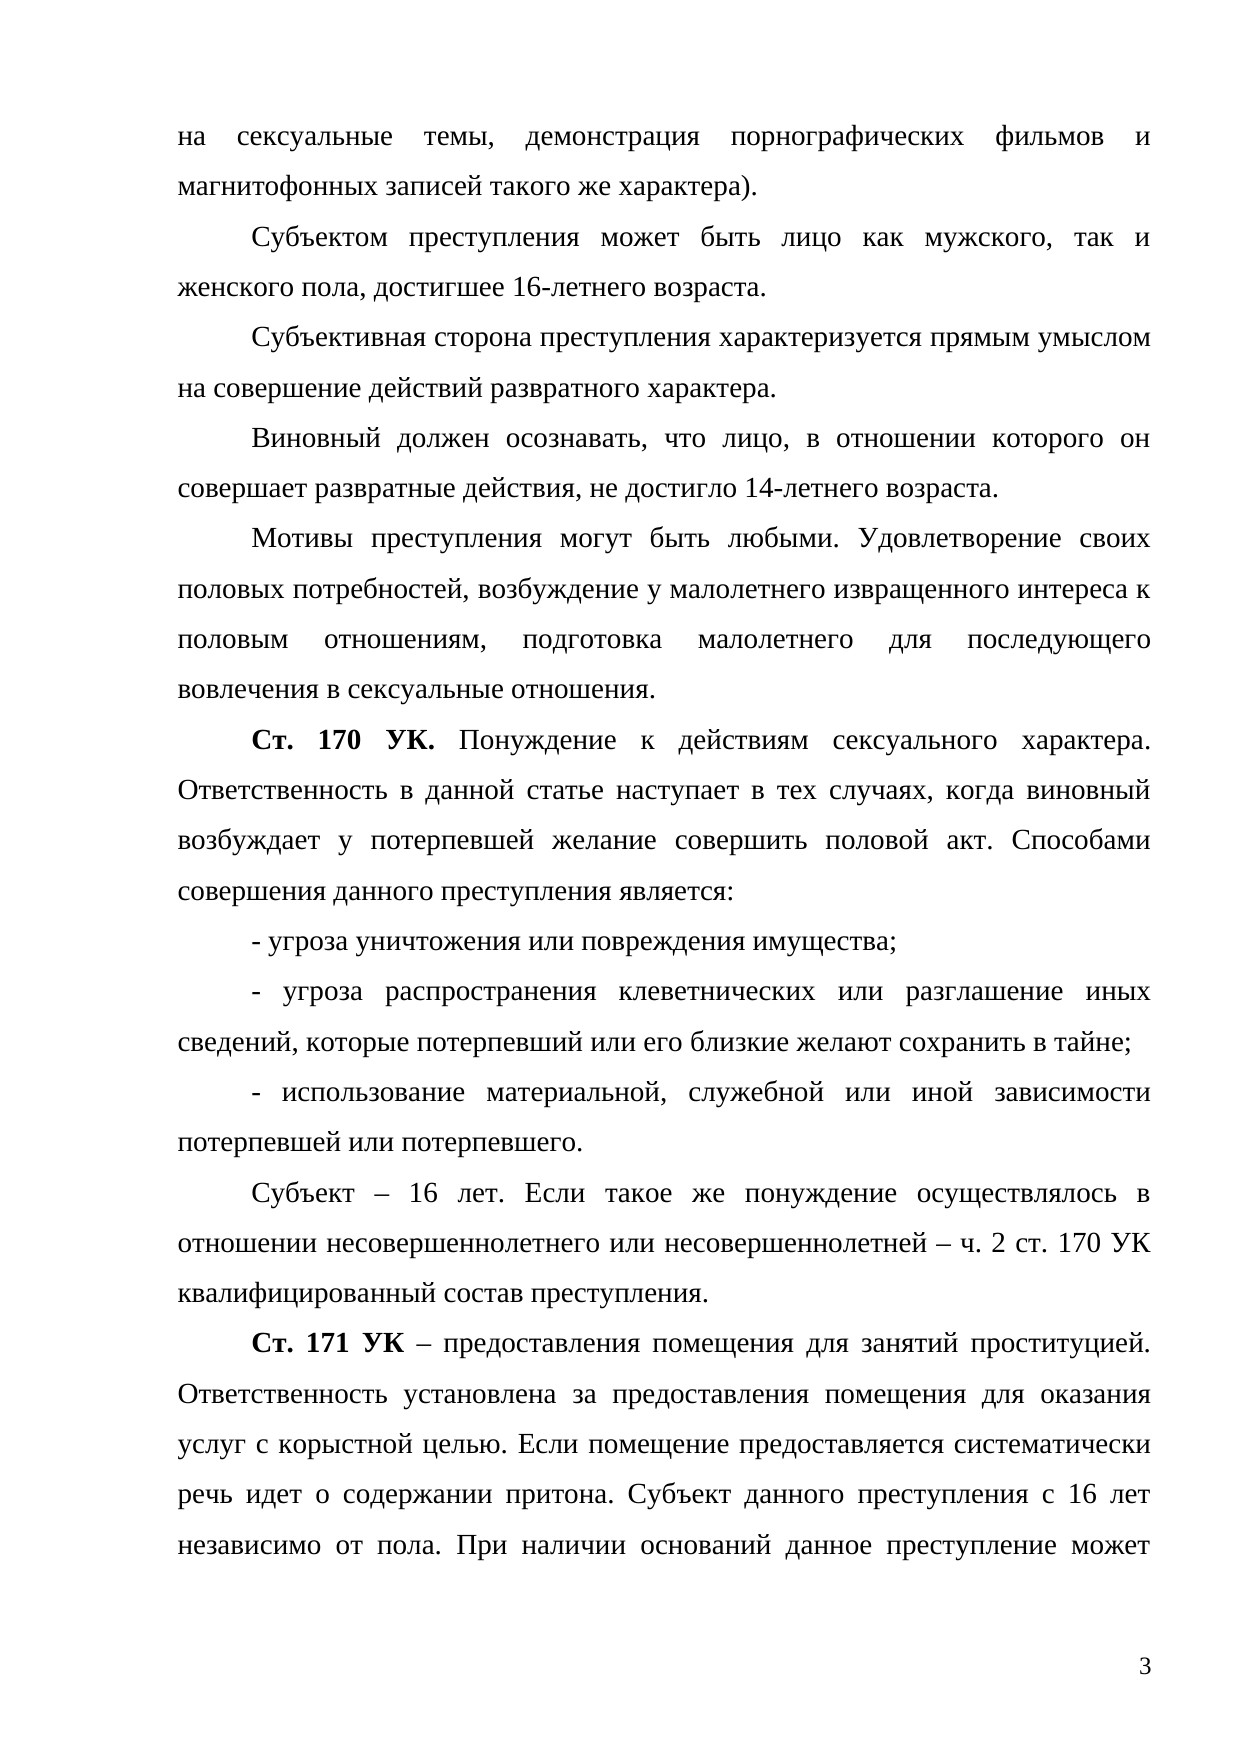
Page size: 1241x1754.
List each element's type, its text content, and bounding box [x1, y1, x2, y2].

text - угроза уничтожения или повреждения имущества; [177, 923, 1152, 957]
text - использование материальной, служебной или иной зависимости потерпевшей или потерпевшего. [177, 1074, 1152, 1158]
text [177, 1326, 1152, 1560]
text Виновный должен осознавать, что лицо, в отношении которого он совершает развратные действия, не достигло 14-летнего возраста. [177, 420, 1152, 504]
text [177, 118, 1152, 202]
text - угроза распространения клеветнических или разглашение иных сведений, которые потерпевший или его близкие желают сохранить в тайне; [177, 973, 1152, 1057]
text Ст. 170 УК. Понуждение к действиям сексуального характера. Ответственность в данной статье наступает в тех случаях, когда виновный возбуждает у потерпевшей желание совершить половой акт. Способами совершения данного преступления является: [177, 722, 1152, 906]
text Субъектом преступления может быть лицо как мужского, так и женского пола, достигшее 16-летнего возраста. [177, 219, 1152, 303]
text Субъект – 16 лет. Если такое же понуждение осуществлялось в отношении несовершеннолетнего или несовершеннолетней – ч. 2 ст. 170 УК квалифицированный состав преступления. [177, 1175, 1152, 1309]
text Субъективная сторона преступления характеризуется прямым умыслом на совершение действий развратного характера. [177, 319, 1152, 403]
text Мотивы преступления могут быть любыми. Удовлетворение своих половых потребностей, возбуждение у малолетнего извращенного интереса к половым отношениям, подготовка малолетнего для последующего вовлечения в сексуальные отношения. [177, 521, 1152, 705]
